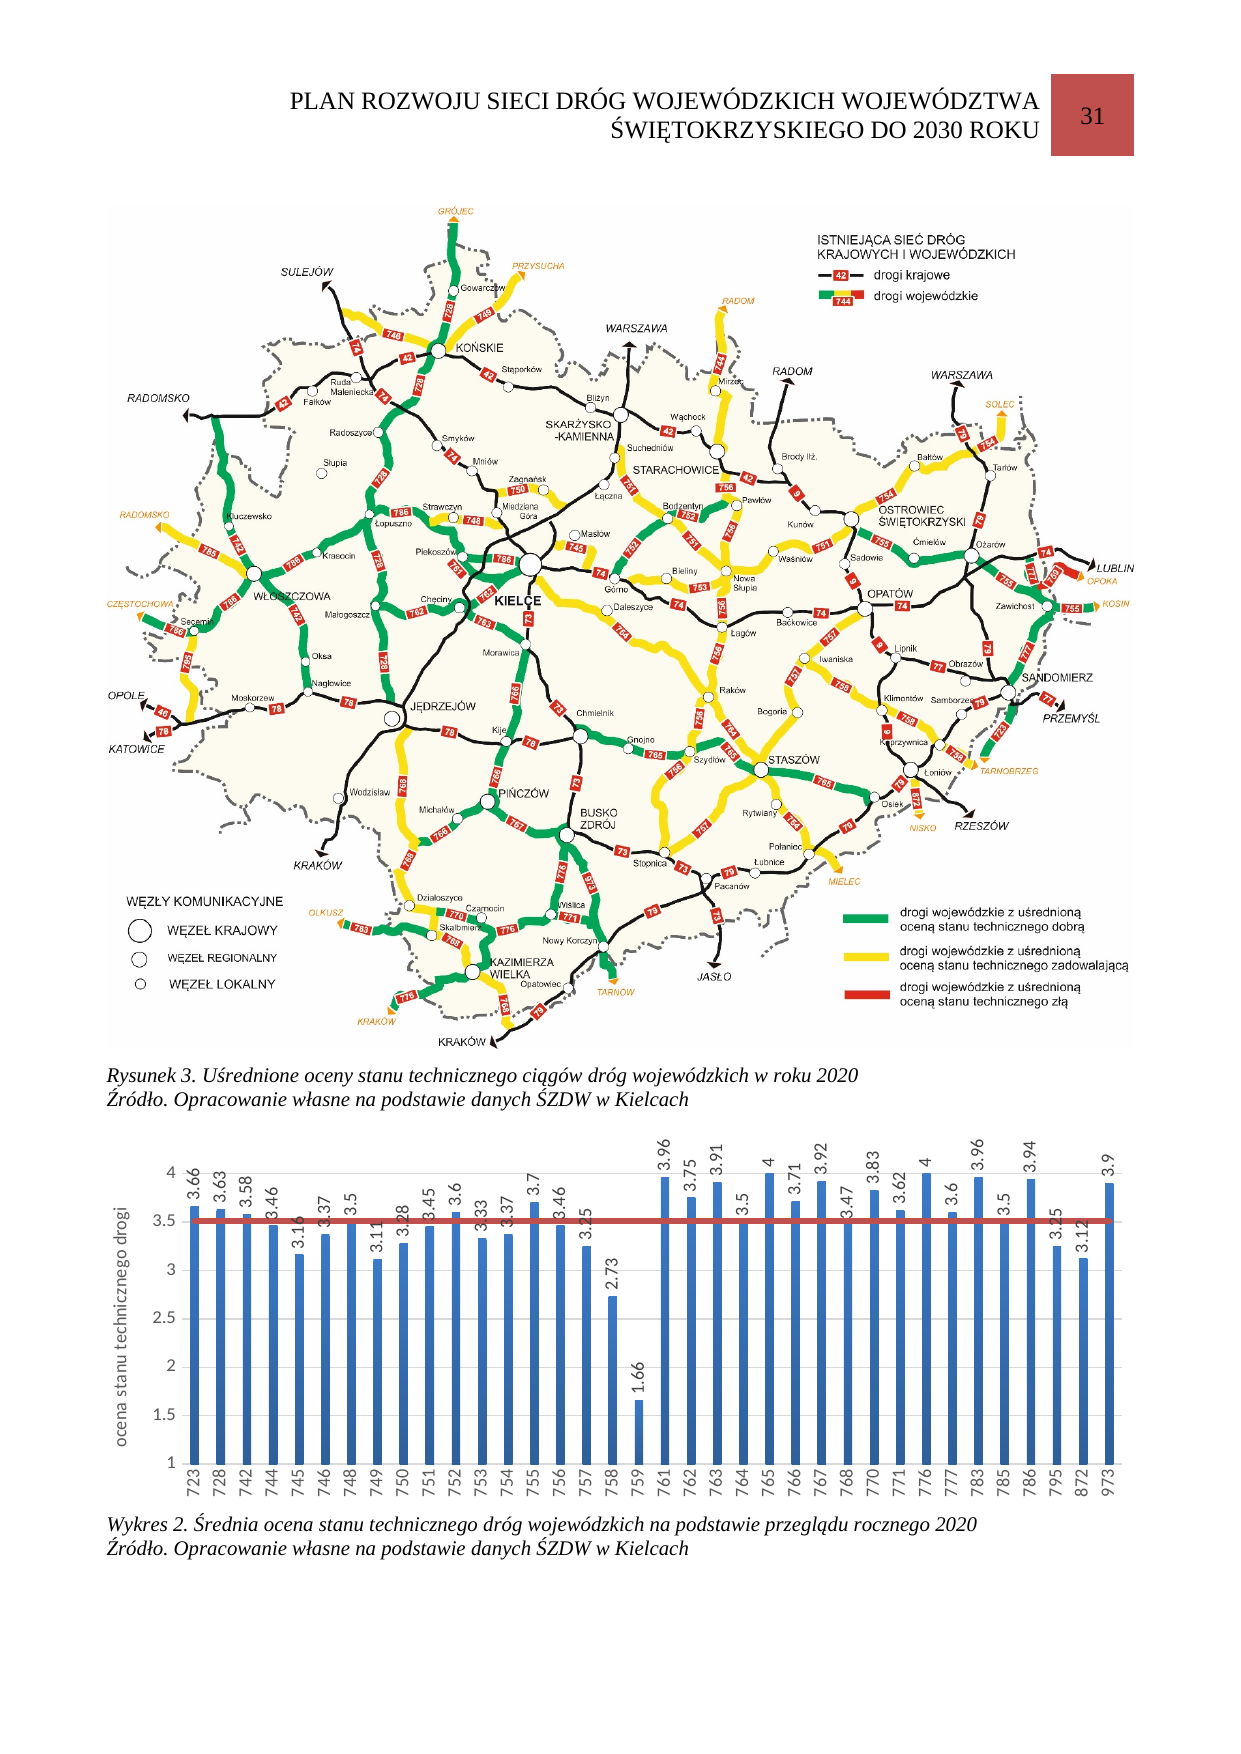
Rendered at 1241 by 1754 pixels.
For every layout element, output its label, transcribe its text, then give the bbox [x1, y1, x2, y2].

text Źródło. Opracowanie własne na podstawie danych ŚZDW w Kielcach [106, 1536, 1134, 1560]
picture [106, 206, 1134, 1049]
text Źródło. Opracowanie własne na podstawie danych ŚZDW w Kielcach [106, 1087, 1134, 1111]
text Rysunek 3. Uśrednione oceny stanu technicznego ciągów dróg wojewódzkich w roku 2020 [106, 1063, 1134, 1087]
text Wykres 2. Średnia ocena stanu technicznego dróg wojewódzkich na podstawie przeglądu rocznego 2020 [106, 1512, 1134, 1536]
